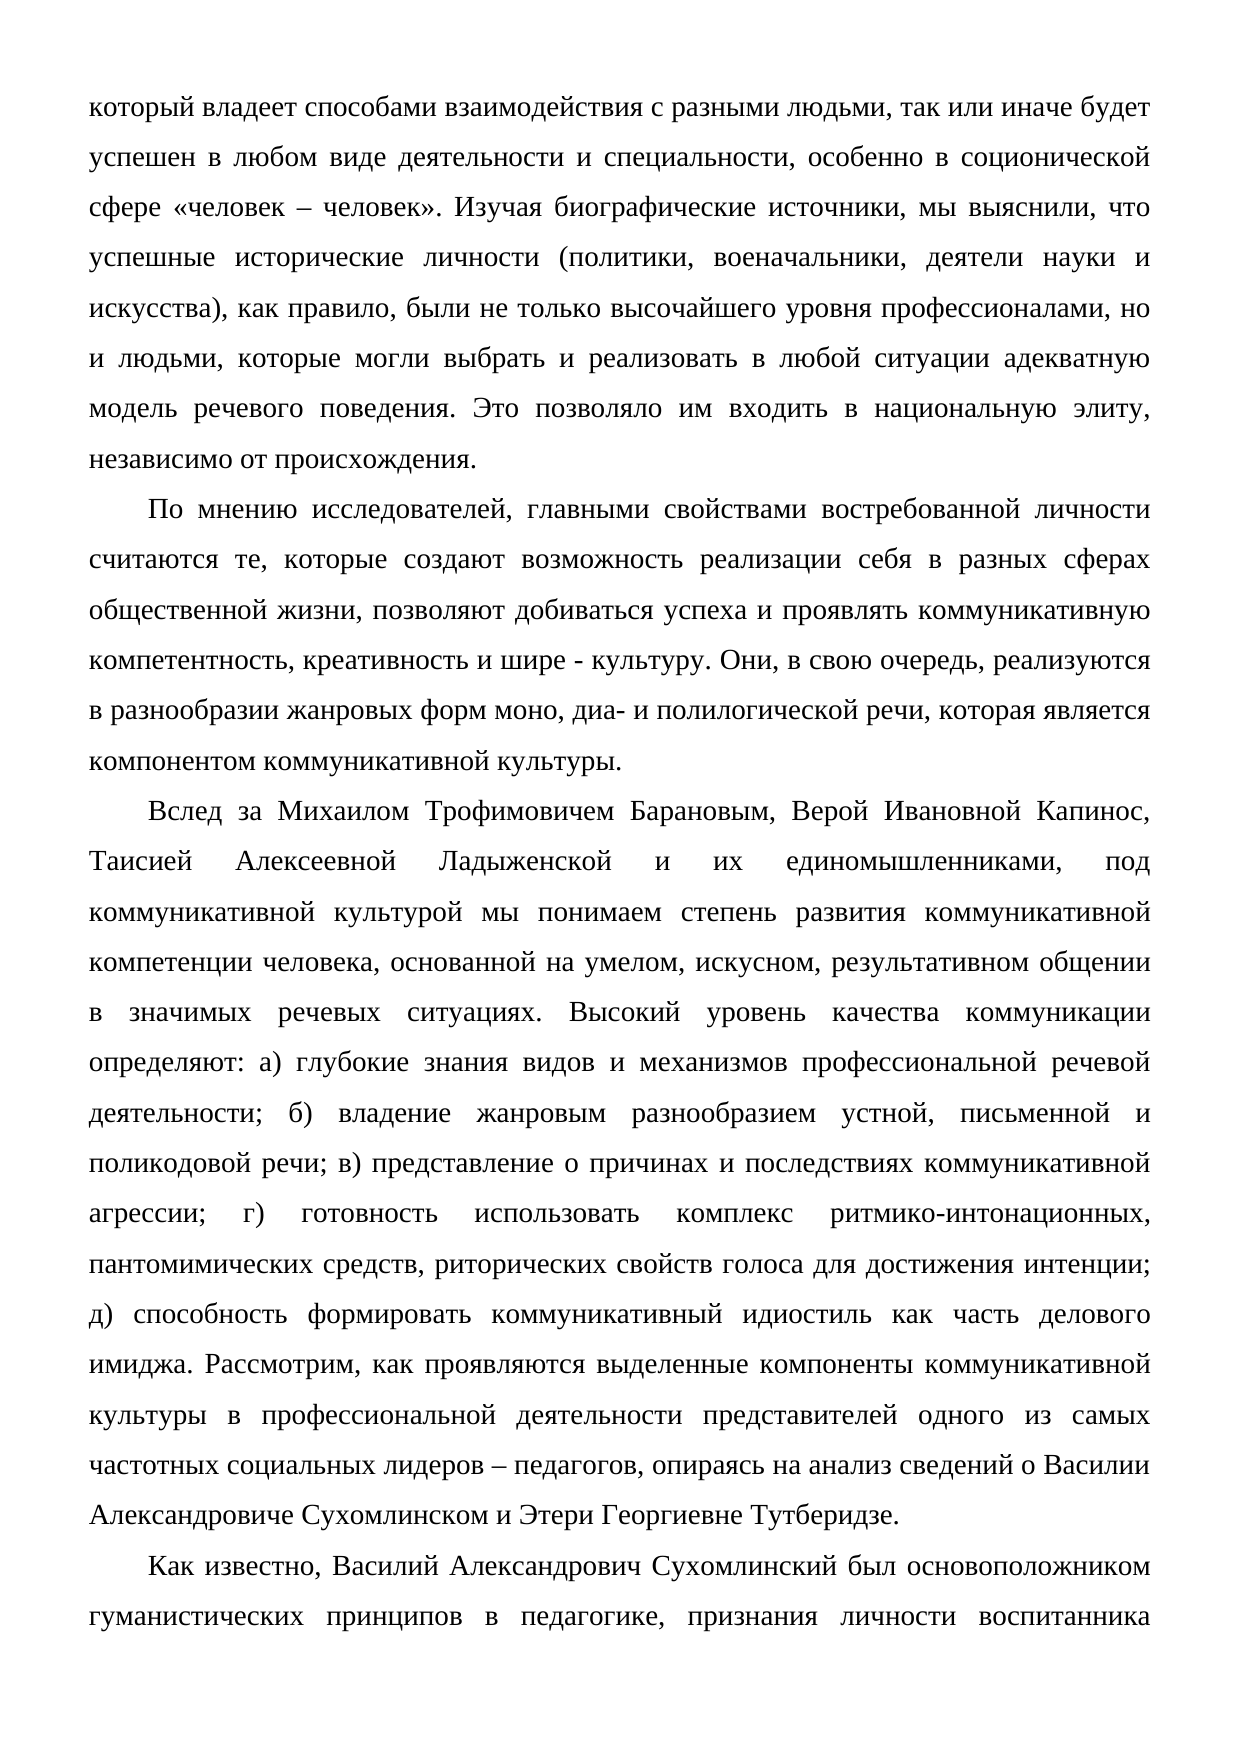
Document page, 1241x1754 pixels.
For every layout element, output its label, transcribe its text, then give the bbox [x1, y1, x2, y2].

text По мнению исследователей, главными свойствами востребованной личности считаются те, которые создают возможность реализации себя в разных сферах общественной жизни, позволяют добиваться успеха и проявлять коммуникативную компетентность, креативность и шире - культуру. Они, в свою очередь, реализуются в разнообразии жанровых форм моно, диа- и полилогической речи, которая является компонентом коммуникативной культуры. [89, 491, 1152, 776]
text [89, 1548, 1152, 1632]
text Вслед за Михаилом Трофимовичем Барановым, Верой Ивановной Капинос, Таисией Алексеевной Ладыженской и их единомышленниками, под коммуникативной культурой мы понимаем степень развития коммуникативной компетенции человека, основанной на умелом, искусном, результативном общении в значимых речевых ситуациях. Высокий уровень качества коммуникации определяют: а) глубокие знания видов и механизмов профессиональной речевой деятельности; б) владение жанровым разнообразием устной, письменной и поликодовой речи; в) представление о причинах и последствиях коммуникативной агрессии; г) готовность использовать комплекс ритмико-интонационных, пантомимических средств, риторических свойств голоса для достижения интенции; д) способность формировать коммуникативный идиостиль как часть делового имиджа. Рассмотрим, как проявляются выделенные компоненты коммуникативной культуры в профессиональной деятельности представителей одного из самых частотных социальных лидеров – педагогов, опираясь на анализ сведений о Василии Александровиче Сухомлинском и Этери Георгиевне Тутберидзе. [89, 793, 1152, 1531]
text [89, 89, 1152, 474]
